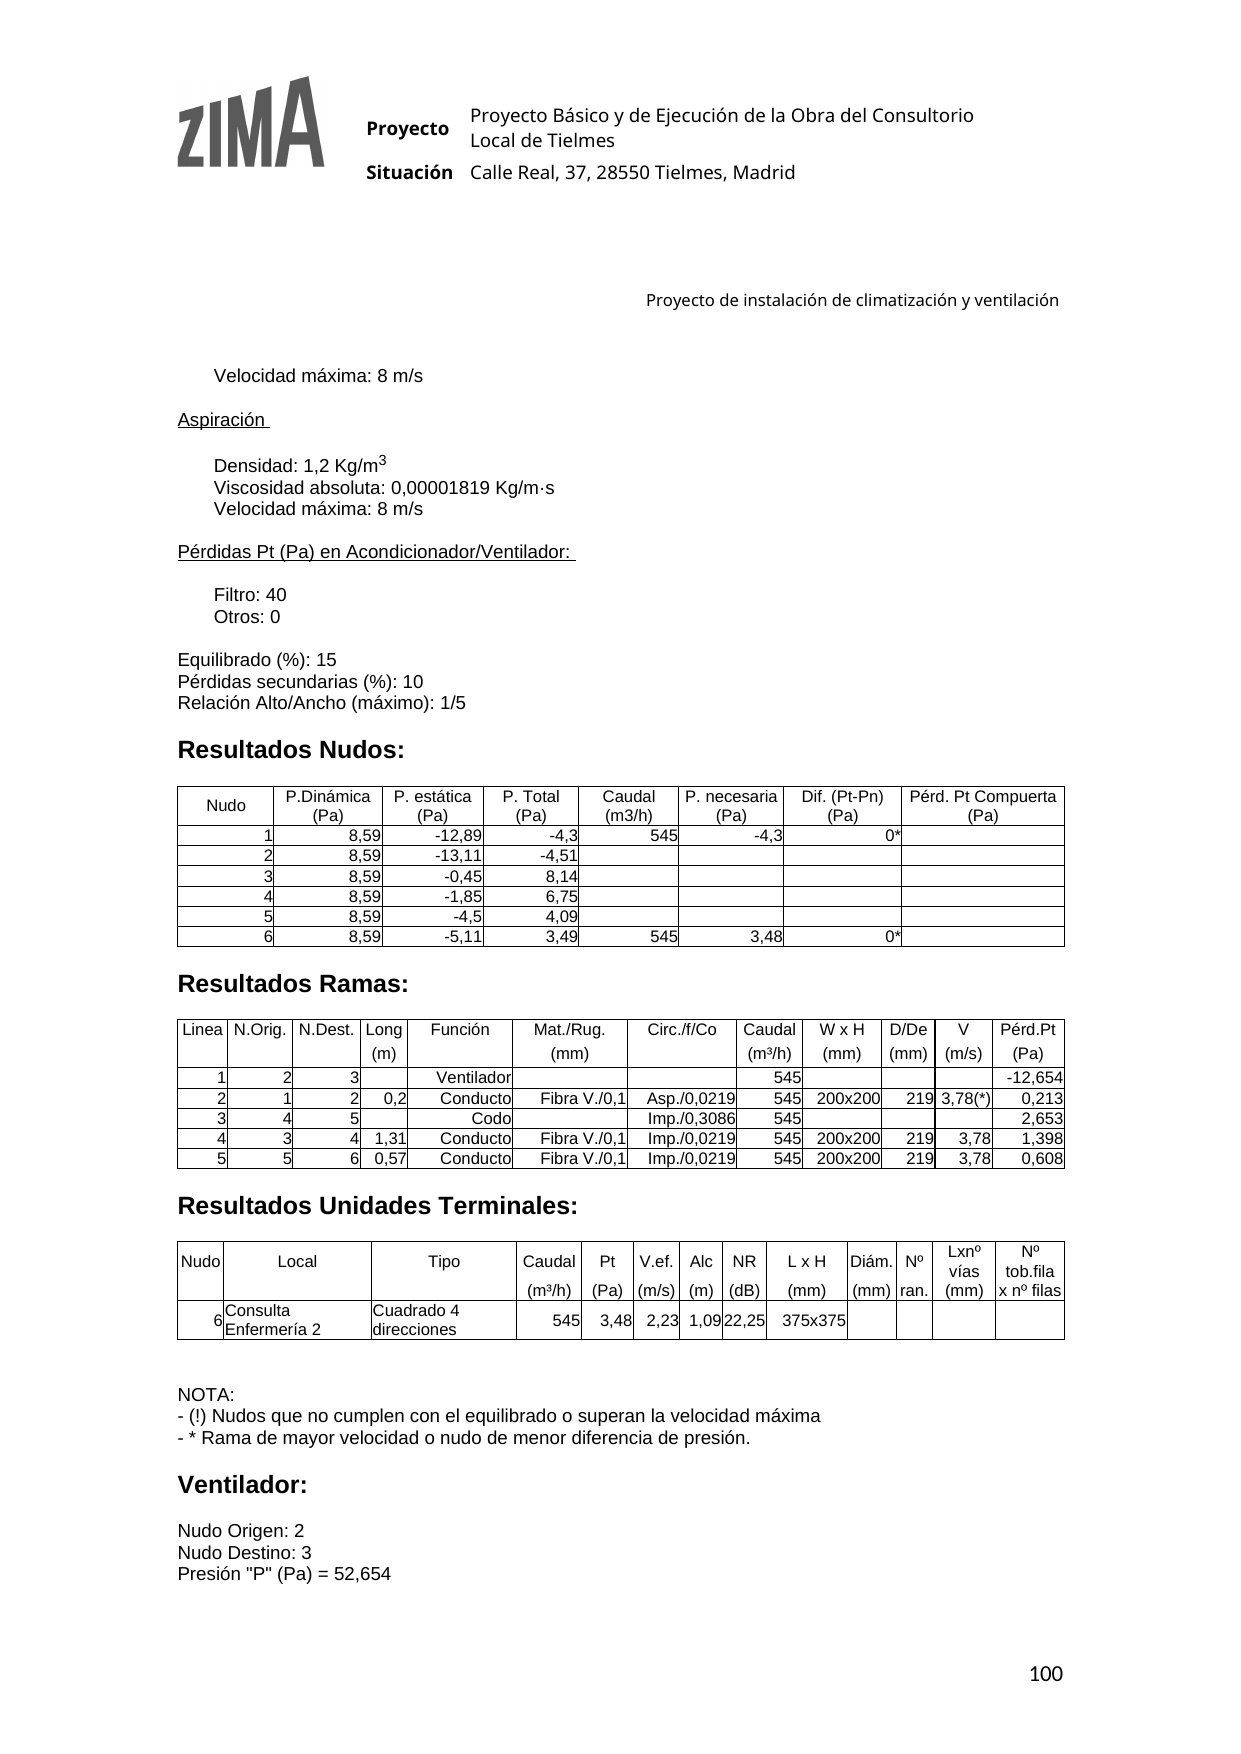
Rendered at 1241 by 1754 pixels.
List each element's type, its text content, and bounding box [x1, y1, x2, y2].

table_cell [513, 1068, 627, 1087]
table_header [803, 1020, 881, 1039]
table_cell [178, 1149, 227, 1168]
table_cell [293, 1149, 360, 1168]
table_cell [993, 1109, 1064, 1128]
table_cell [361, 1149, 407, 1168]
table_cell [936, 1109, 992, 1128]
text Resultados Ramas: [177, 969, 1063, 997]
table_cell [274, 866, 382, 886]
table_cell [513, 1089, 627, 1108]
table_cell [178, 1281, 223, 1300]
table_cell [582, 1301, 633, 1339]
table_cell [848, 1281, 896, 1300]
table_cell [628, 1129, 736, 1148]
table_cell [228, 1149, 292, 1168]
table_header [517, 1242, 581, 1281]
text Presión "P" (Pa) = 52,654 [177, 1563, 1063, 1584]
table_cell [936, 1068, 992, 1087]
text Densidad: 1,2 Kg/m3 [177, 452, 1063, 476]
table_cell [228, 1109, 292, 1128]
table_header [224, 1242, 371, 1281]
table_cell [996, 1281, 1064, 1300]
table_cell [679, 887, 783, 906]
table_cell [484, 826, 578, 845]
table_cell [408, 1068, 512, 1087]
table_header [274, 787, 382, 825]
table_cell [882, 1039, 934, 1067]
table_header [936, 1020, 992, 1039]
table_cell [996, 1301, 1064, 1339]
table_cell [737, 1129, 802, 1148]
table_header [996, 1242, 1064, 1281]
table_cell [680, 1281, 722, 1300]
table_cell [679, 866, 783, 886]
text Relación Alto/Ancho (máximo): 1/5 [177, 692, 1063, 714]
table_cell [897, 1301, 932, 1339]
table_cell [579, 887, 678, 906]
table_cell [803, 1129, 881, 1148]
text Nudo Destino: 3 [177, 1541, 1063, 1563]
text Aspiración [177, 408, 1063, 430]
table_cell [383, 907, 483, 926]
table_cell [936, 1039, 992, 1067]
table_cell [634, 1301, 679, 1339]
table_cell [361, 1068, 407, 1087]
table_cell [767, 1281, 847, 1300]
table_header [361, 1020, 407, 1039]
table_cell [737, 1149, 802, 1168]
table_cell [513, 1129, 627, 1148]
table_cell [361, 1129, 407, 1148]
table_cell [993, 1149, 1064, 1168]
text Pérdidas Pt (Pa) en Acondicionador/Ventilador: [177, 541, 1063, 563]
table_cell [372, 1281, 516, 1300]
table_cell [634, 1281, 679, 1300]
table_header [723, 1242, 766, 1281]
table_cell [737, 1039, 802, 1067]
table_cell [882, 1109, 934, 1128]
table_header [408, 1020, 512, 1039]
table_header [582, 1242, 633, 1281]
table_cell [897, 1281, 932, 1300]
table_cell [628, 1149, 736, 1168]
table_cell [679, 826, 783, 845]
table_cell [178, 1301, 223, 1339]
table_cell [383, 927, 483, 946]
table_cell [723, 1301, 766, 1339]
text - (!) Nudos que no cumplen con el equilibrado o superan la velocidad máxima [177, 1405, 1063, 1426]
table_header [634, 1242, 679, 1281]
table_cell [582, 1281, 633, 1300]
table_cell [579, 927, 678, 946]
text - * Rama de mayor velocidad o nudo de menor diferencia de presión. [177, 1426, 1063, 1448]
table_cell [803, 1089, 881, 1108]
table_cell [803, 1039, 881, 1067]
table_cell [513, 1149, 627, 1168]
text Filtro: 40 [177, 584, 1063, 606]
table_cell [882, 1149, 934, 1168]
text Otros: 0 [177, 606, 1063, 627]
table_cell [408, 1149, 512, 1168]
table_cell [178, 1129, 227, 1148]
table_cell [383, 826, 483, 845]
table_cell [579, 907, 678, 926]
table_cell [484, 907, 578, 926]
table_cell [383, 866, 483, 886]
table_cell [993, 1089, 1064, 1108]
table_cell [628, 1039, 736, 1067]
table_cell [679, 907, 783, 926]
text Viscosidad absoluta: 0,00001819 Kg/m·s [177, 476, 1063, 498]
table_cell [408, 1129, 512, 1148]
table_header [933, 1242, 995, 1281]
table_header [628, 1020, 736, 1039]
text Ventilador: [177, 1469, 1063, 1498]
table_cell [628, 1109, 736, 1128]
text Nudo Origen: 2 [177, 1520, 1063, 1541]
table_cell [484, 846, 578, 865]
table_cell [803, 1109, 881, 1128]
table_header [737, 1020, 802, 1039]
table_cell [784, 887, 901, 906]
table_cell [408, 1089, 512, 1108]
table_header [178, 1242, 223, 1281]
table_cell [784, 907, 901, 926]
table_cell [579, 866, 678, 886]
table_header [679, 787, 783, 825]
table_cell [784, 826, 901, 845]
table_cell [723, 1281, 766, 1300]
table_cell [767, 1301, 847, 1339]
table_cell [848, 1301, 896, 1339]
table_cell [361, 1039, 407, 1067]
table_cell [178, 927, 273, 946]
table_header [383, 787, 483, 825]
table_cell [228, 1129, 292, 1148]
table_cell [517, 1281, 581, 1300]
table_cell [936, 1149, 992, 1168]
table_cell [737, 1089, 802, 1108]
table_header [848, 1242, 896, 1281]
text Equilibrado (%): 15 [177, 649, 1063, 671]
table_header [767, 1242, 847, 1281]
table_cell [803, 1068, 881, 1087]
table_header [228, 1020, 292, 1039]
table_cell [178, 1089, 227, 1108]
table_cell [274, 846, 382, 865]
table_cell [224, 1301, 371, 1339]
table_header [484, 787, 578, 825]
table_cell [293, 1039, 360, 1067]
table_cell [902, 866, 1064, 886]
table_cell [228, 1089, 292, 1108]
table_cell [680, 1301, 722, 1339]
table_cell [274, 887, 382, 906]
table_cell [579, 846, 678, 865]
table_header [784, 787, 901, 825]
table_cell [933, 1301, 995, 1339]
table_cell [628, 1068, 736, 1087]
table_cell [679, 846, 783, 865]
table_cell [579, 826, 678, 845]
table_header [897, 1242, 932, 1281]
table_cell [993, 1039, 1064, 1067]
text Resultados Nudos: [177, 735, 1063, 764]
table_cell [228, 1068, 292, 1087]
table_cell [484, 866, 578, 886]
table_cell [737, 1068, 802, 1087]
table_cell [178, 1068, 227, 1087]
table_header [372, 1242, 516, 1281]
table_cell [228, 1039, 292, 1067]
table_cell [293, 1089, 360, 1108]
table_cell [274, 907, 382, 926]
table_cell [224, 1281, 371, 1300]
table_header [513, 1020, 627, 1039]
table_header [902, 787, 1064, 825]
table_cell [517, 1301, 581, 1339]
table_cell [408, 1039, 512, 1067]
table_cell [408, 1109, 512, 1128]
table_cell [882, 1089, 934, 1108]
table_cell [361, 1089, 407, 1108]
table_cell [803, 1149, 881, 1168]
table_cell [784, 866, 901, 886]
text Velocidad máxima: 8 m/s [177, 365, 1063, 387]
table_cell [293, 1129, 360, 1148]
text Velocidad máxima: 8 m/s [177, 498, 1063, 519]
text Pérdidas secundarias (%): 10 [177, 671, 1063, 692]
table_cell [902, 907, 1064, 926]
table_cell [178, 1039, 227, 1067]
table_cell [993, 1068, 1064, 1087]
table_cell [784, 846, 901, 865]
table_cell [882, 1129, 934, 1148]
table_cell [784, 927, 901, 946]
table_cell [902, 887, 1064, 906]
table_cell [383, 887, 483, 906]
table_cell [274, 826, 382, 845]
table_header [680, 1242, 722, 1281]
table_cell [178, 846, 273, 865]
picture [177, 76, 325, 169]
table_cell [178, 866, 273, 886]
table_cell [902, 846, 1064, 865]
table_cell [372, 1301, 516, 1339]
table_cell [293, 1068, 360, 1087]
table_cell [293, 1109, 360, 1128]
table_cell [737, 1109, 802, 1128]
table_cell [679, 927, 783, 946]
text NOTA: [177, 1383, 1063, 1405]
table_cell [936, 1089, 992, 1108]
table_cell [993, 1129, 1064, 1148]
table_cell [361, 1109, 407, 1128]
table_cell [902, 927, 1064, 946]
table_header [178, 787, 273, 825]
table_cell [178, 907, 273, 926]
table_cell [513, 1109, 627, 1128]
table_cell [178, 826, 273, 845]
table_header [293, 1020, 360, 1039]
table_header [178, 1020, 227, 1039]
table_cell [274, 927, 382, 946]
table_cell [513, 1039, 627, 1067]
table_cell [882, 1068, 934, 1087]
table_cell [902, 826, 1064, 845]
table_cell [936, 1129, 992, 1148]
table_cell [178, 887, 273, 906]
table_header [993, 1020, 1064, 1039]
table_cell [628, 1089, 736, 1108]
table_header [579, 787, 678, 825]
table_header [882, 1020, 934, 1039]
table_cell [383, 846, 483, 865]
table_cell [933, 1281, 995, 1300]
text Resultados Unidades Terminales: [177, 1191, 1063, 1220]
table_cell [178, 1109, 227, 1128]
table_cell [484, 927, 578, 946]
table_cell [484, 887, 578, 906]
